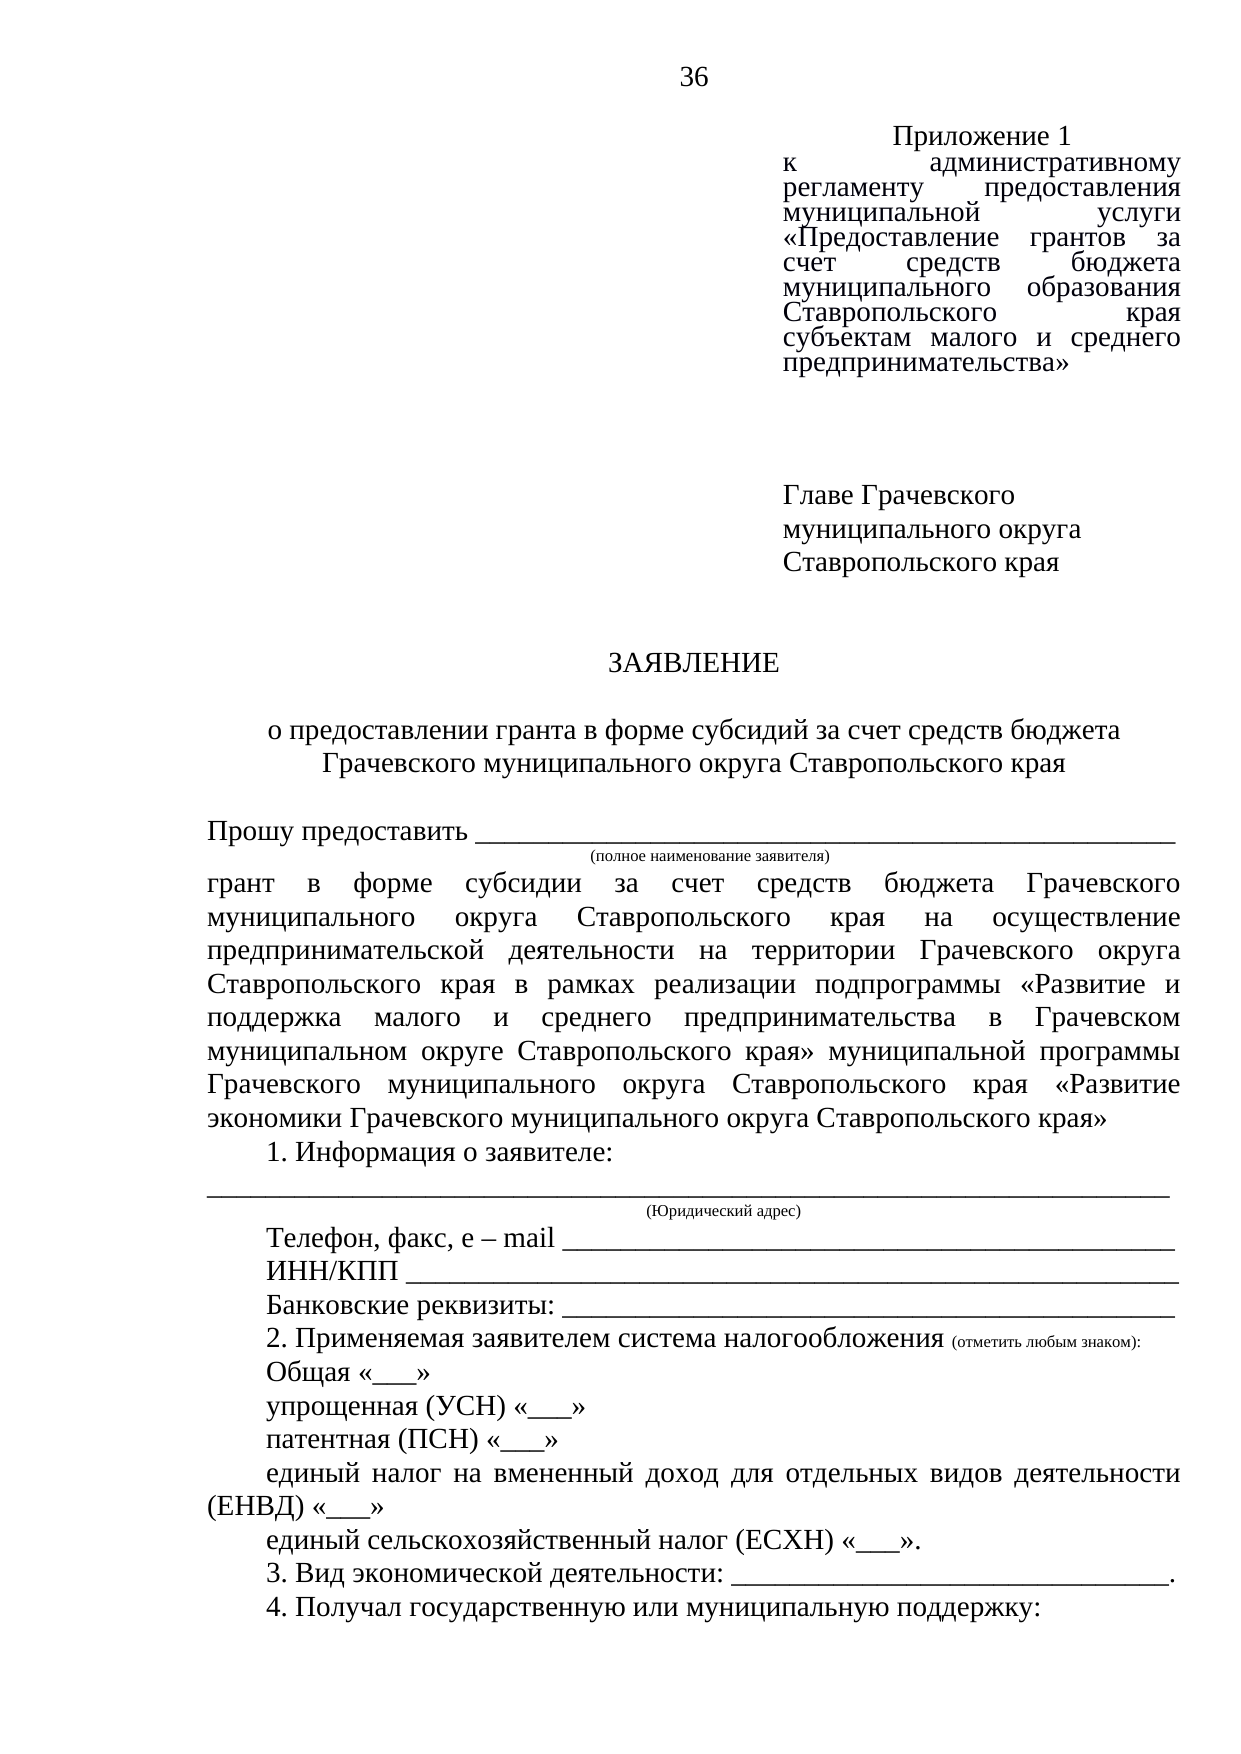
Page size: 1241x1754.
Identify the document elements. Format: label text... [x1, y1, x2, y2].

text __________________________________________________________________ [207, 1167, 1181, 1201]
text (полное наименование заявителя) [207, 846, 1181, 865]
text 1. Информация о заявителе: [207, 1134, 1181, 1167]
text (Юридический адрес) [207, 1201, 1181, 1220]
text упрощенная (УСН) «___» [207, 1388, 1181, 1421]
text ИНН/КПП _____________________________________________________ [207, 1253, 1181, 1287]
text грант в форме субсидии за счет средств бюджета Грачевского муниципального округа Ставропольского края на осуществление предпринимательской деятельности на территории Грачевского округа Ставропольского края в рамках реализации подпрограммы «Развитие и поддержка малого и среднего предпринимательства в Грачевском муниципальном округе Ставропольского края» муниципальной программы Грачевского муниципального округа Ставропольского края «Развитие экономики Грачевского муниципального округа Ставропольского края» [207, 865, 1181, 1134]
text единый сельскохозяйственный налог (ЕСХН) «___». [207, 1522, 1181, 1555]
text Прошу предоставить ________________________________________________ [207, 813, 1181, 846]
text ЗАЯВЛЕНИЕ [207, 645, 1181, 678]
text к административному регламенту предоставления муниципальной услуги «Предоставление грантов за счет средств бюджета муниципального образования Ставропольского края субъектам малого и среднего предпринимательства» [783, 152, 1181, 377]
text Приложение 1 [783, 118, 1181, 152]
text Общая «___» [207, 1354, 1181, 1388]
text патентная (ПСН) «___» [207, 1421, 1181, 1455]
text о предоставлении гранта в форме субсидий за счет средств бюджета Грачевского муниципального округа Ставропольского края [207, 712, 1181, 779]
text Банковские реквизиты: __________________________________________ [207, 1287, 1181, 1321]
text Телефон, факс, e – mail __________________________________________ [207, 1220, 1181, 1253]
text 2. Применяемая заявителем система налогообложения (отметить любым знаком): [207, 1321, 1181, 1354]
text единый налог на вмененный доход для отдельных видов деятельности (ЕНВД) «___» [207, 1455, 1181, 1522]
text 3. Вид экономической деятельности: ______________________________. [207, 1555, 1181, 1589]
text Главе Грачевского муниципального округа Ставропольского края [783, 477, 1181, 578]
text 4. Получал государственную или муниципальную поддержку: [207, 1589, 1181, 1622]
